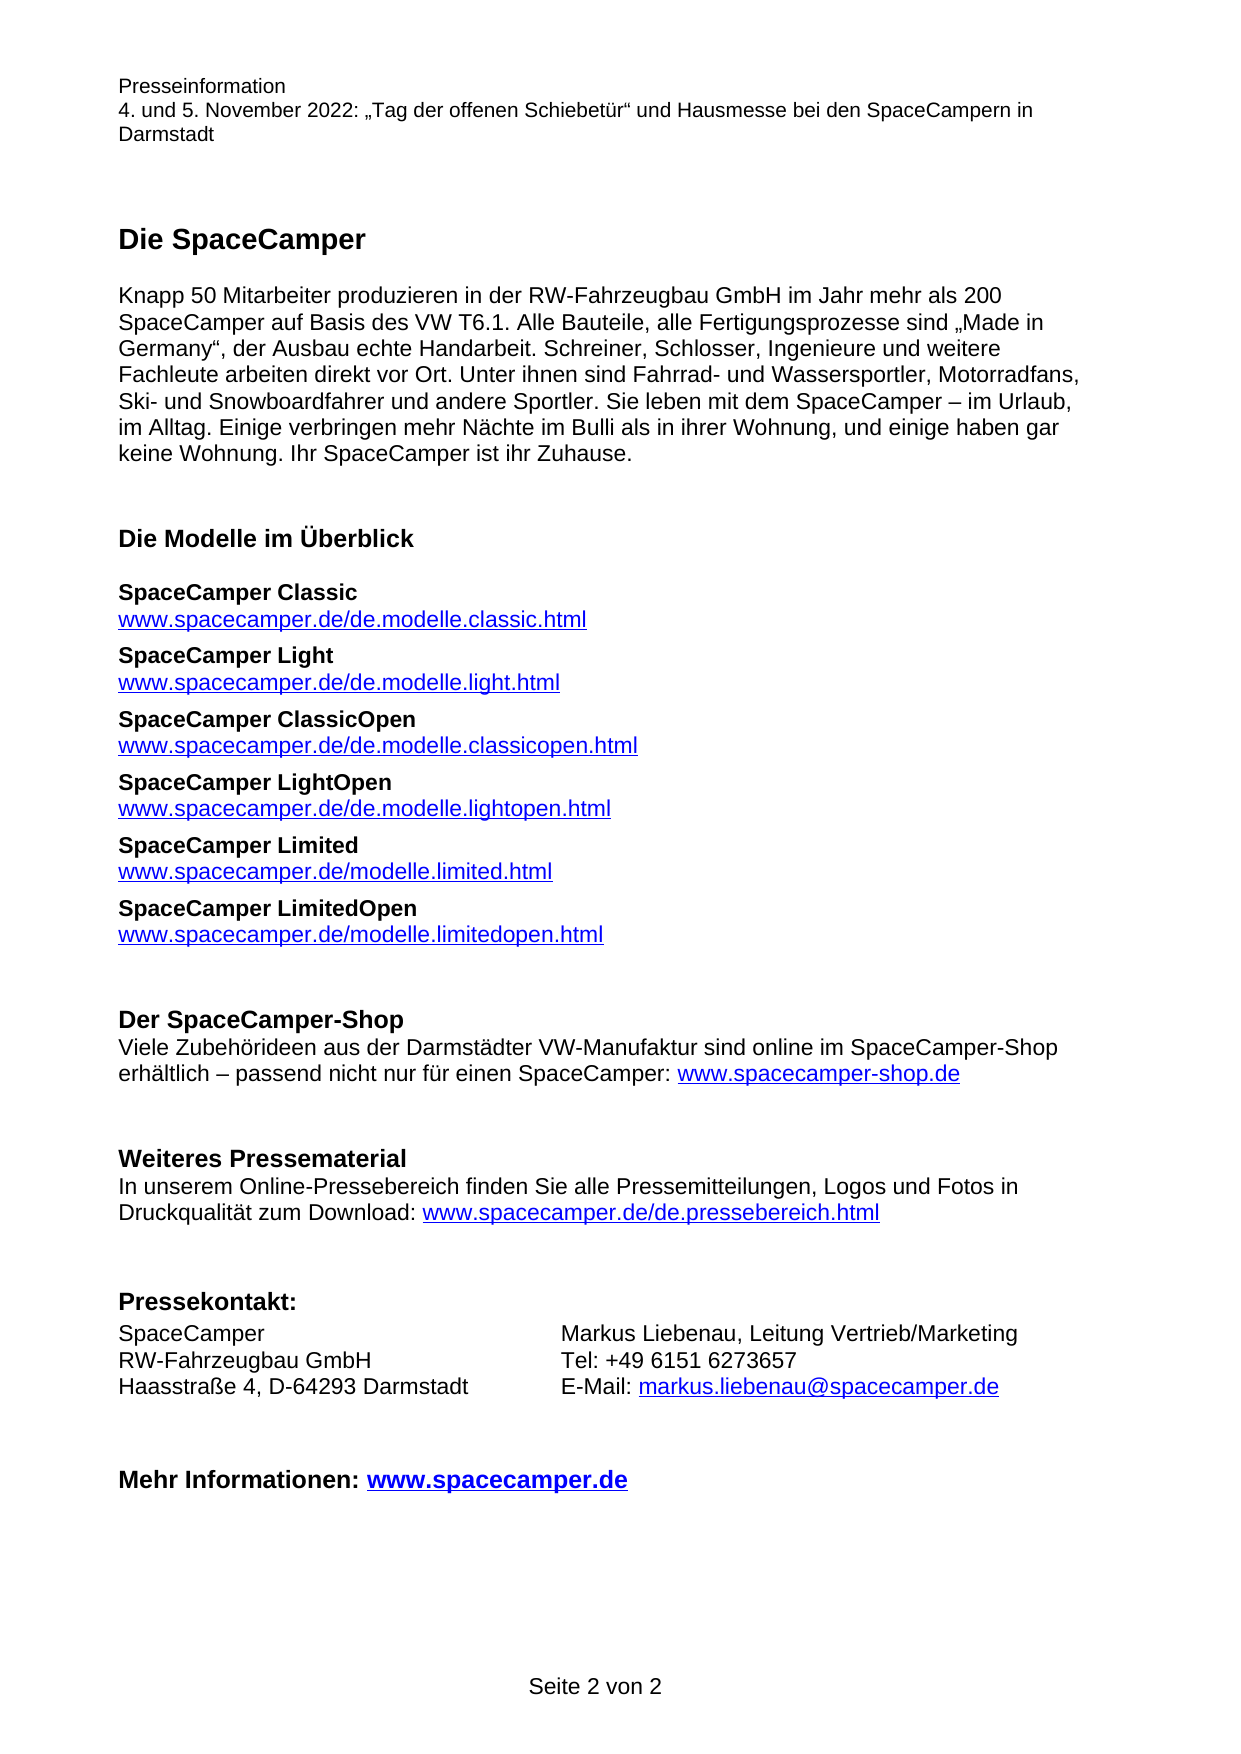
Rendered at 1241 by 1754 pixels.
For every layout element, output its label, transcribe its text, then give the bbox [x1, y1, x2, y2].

text Mehr Informationen: www.spacecamper.de [118, 1465, 1098, 1494]
text Die SpaceCamper [118, 222, 1098, 256]
text SpaceCamper Limited [118, 832, 1098, 858]
text SpaceCamper LimitedOpen [118, 895, 1098, 921]
text www.spacecamper.de/de.modelle.classic.html [118, 606, 1098, 632]
text In unserem Online-Pressebereich finden Sie alle Pressemitteilungen, Logos und Fotos in Druckqualität zum Download: www.spacecamper.de/de.pressebereich.html [118, 1173, 1098, 1226]
text Viele Zubehörideen aus der Darmstädter VW-Manufaktur sind online im SpaceCamper-Shop erhältlich – passend nicht nur für einen SpaceCamper: www.spacecamper-shop.de [118, 1034, 1098, 1087]
text Der SpaceCamper-Shop [118, 1005, 1098, 1034]
text www.spacecamper.de/modelle.limited.html [118, 858, 1098, 884]
text Haasstraße 4, D-64293 Darmstadt E-Mail: markus.liebenau@spacecamper.de [118, 1373, 1098, 1399]
text SpaceCamper LightOpen [118, 769, 1098, 795]
text SpaceCamper Light [118, 642, 1098, 669]
text SpaceCamper Markus Liebenau, Leitung Vertrieb/Marketing [118, 1320, 1098, 1347]
text www.spacecamper.de/de.modelle.classicopen.html [118, 732, 1098, 758]
text SpaceCamper ClassicOpen [118, 706, 1098, 732]
text SpaceCamper Classic [118, 579, 1098, 606]
text RW-Fahrzeugbau GmbH Tel: +49 6151 6273657 [118, 1347, 1098, 1373]
text www.spacecamper.de/de.modelle.light.html [118, 669, 1098, 695]
text Pressekontakt: [118, 1287, 1098, 1316]
text Die Modelle im Überblick [118, 524, 1098, 553]
text www.spacecamper.de/de.modelle.lightopen.html [118, 795, 1098, 821]
text www.spacecamper.de/modelle.limitedopen.html [118, 921, 1098, 948]
text Knapp 50 Mitarbeiter produzieren in der RW-Fahrzeugbau GmbH im Jahr mehr als 200 SpaceCamper auf Basis des VW T6.1. Alle Bauteile, alle Fertigungsprozesse sind „Made in Germany“, der Ausbau echte Handarbeit. Schreiner, Schlosser, Ingenieure und weitere Fachleute arbeiten direkt vor Ort. Unter ihnen sind Fahrrad- und Wassersportler, Motorradfans, Ski- und Snowboardfahrer und andere Sportler. Sie leben mit dem SpaceCamper – im Urlaub, im Alltag. Einige verbringen mehr Nächte im Bulli als in ihrer Wohnung, und einige haben gar keine Wohnung. Ihr SpaceCamper ist ihr Zuhause. [118, 282, 1098, 467]
text Weiteres Pressematerial [118, 1144, 1098, 1173]
